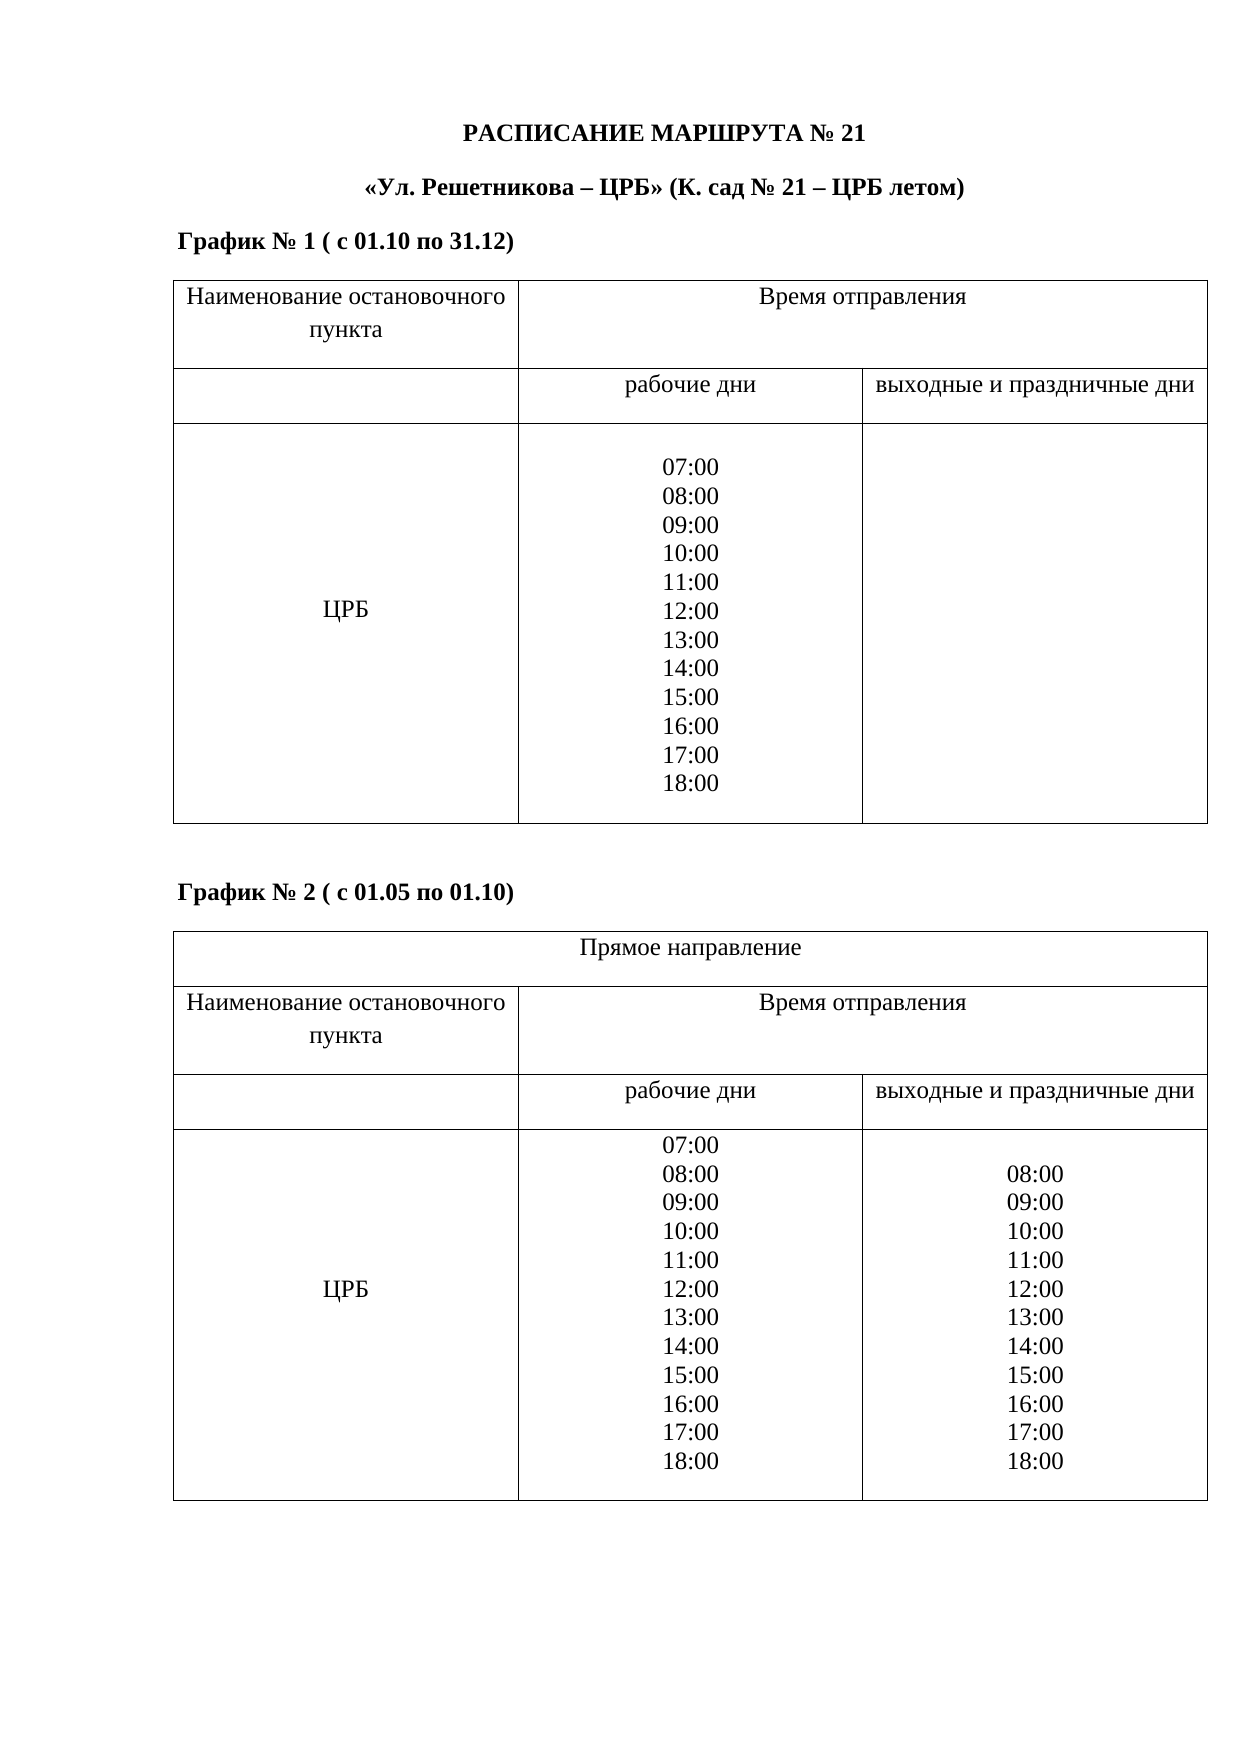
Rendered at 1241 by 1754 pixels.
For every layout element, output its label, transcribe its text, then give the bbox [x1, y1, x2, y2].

table_cell [174, 1075, 518, 1129]
text График № 1 ( с 01.10 по 31.12) [177, 226, 1152, 254]
table_cell [174, 369, 518, 422]
table_cell ЦРБ [174, 424, 518, 822]
text РАСПИСАНИЕ МАРШРУТА № 21 [177, 118, 1152, 147]
table_cell ЦРБ [174, 1130, 518, 1500]
table_header Время отправления [519, 281, 1207, 368]
table_cell выходные и праздничные дни [863, 369, 1207, 422]
table_cell выходные и праздничные дни [863, 1075, 1207, 1129]
table_header Наименование остановочного пункта [174, 281, 518, 368]
table_cell рабочие дни [519, 1075, 862, 1129]
text «Ул. Решетникова – ЦРБ» (К. сад № 21 – ЦРБ летом) [177, 172, 1152, 201]
text График № 2 ( с 01.05 по 01.10) [177, 877, 1152, 906]
table_cell Время отправления [519, 987, 1207, 1074]
table_cell 07:00 08:00 09:00 10:00 11:00 12:00 13:00 14:00 15:00 16:00 17:00 18:00 [519, 424, 862, 822]
table_cell рабочие дни [519, 369, 862, 422]
table_cell [863, 424, 1207, 822]
table_header Прямое направление [174, 932, 1207, 986]
table_cell Наименование остановочного пункта [174, 987, 518, 1074]
table_cell 08:00 09:00 10:00 11:00 12:00 13:00 14:00 15:00 16:00 17:00 18:00 [863, 1130, 1207, 1500]
table_cell 07:00 08:00 09:00 10:00 11:00 12:00 13:00 14:00 15:00 16:00 17:00 18:00 [519, 1130, 862, 1500]
